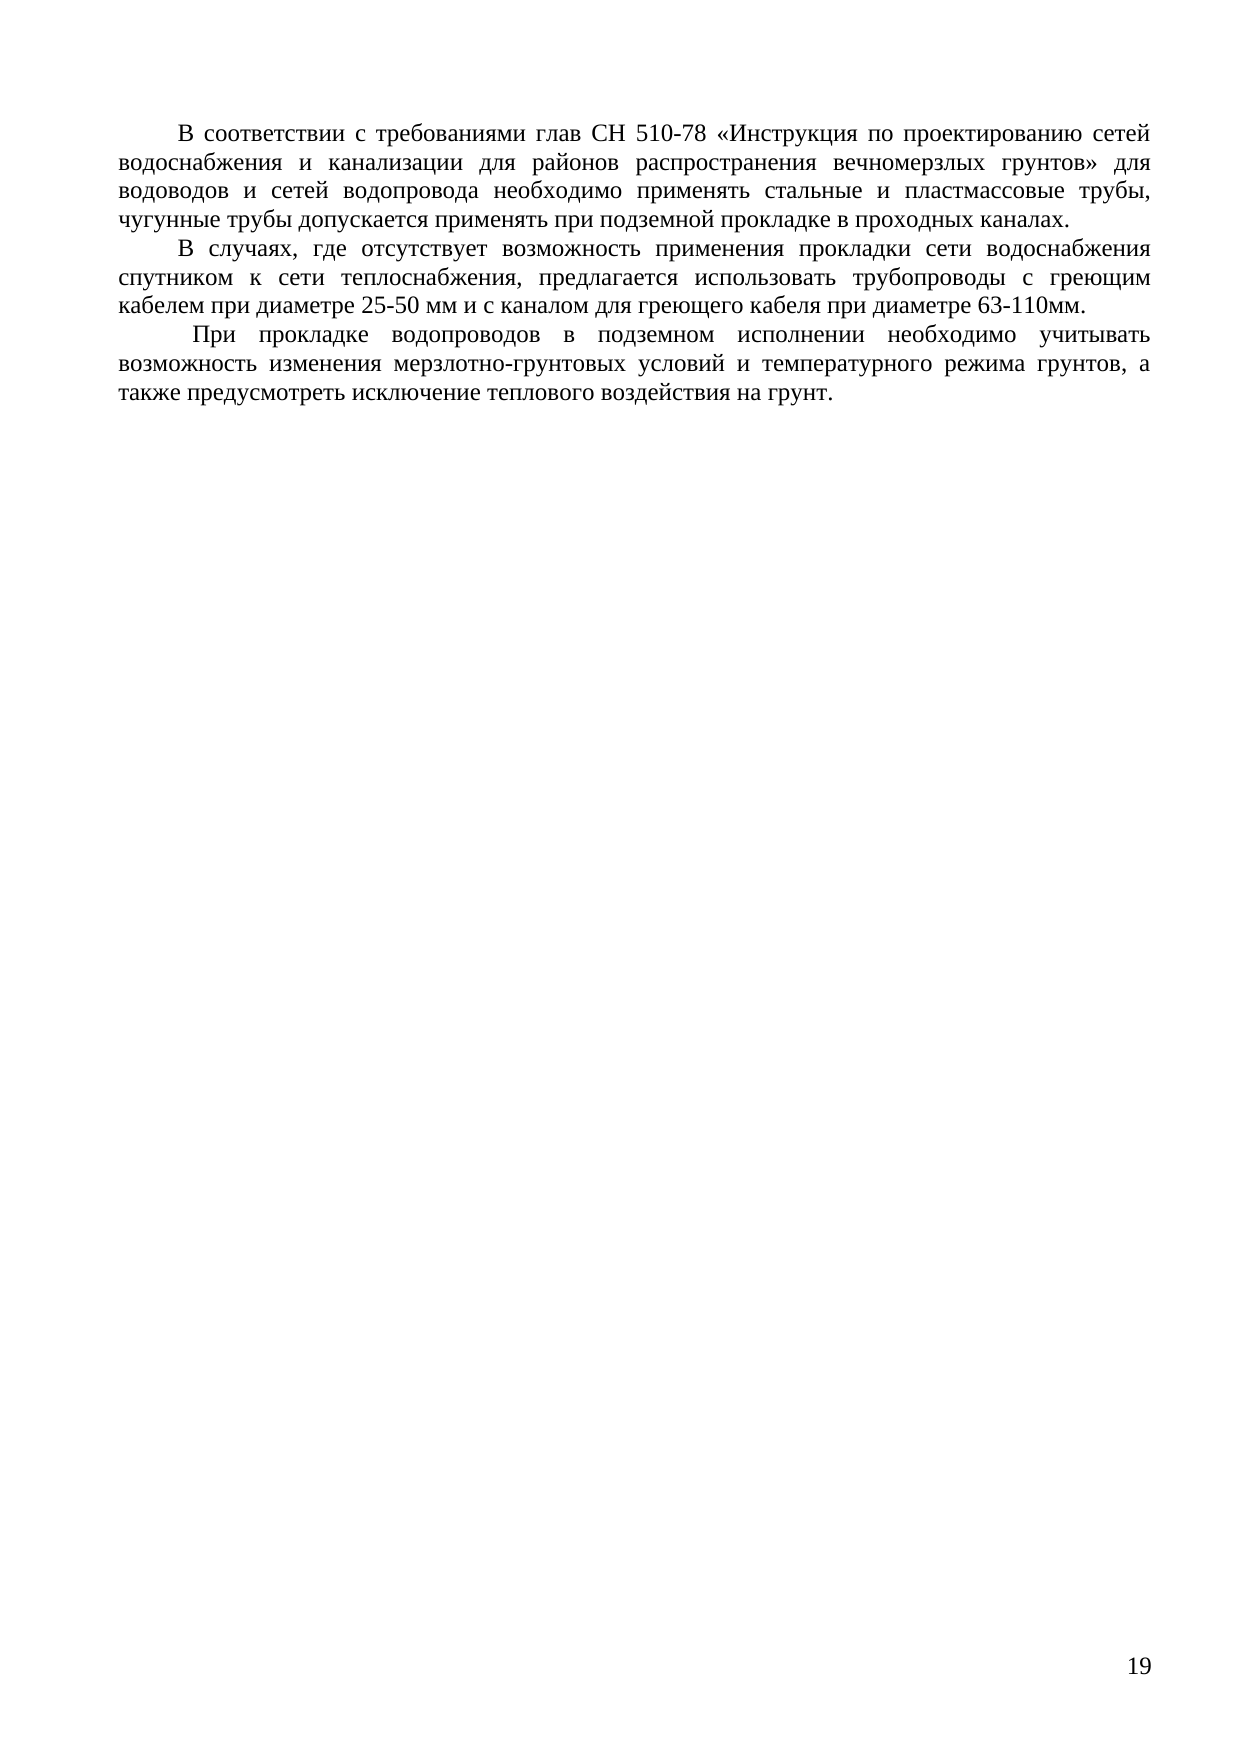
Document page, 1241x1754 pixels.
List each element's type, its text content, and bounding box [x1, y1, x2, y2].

text В соответствии с требованиями глав СН 510-78 «Инструкция по проектированию сетей водоснабжения и канализации для районов распространения вечномерзлых грунтов» для водоводов и сетей водопровода необходимо применять стальные и пластмассовые трубы, чугунные трубы допускается применять при подземной прокладке в проходных каналах. [118, 118, 1152, 233]
text При прокладке водопроводов в подземном исполнении необходимо учитывать возможность изменения мерзлотно-грунтовых условий и температурного режима грунтов, а также предусмотреть исключение теплового воздействия на грунт. [118, 319, 1152, 406]
text В случаях, где отсутствует возможность применения прокладки сети водоснабжения спутником к сети теплоснабжения, предлагается использовать трубопроводы с греющим кабелем при диаметре 25-50 мм и с каналом для греющего кабеля при диаметре 63-110мм. [118, 233, 1152, 319]
